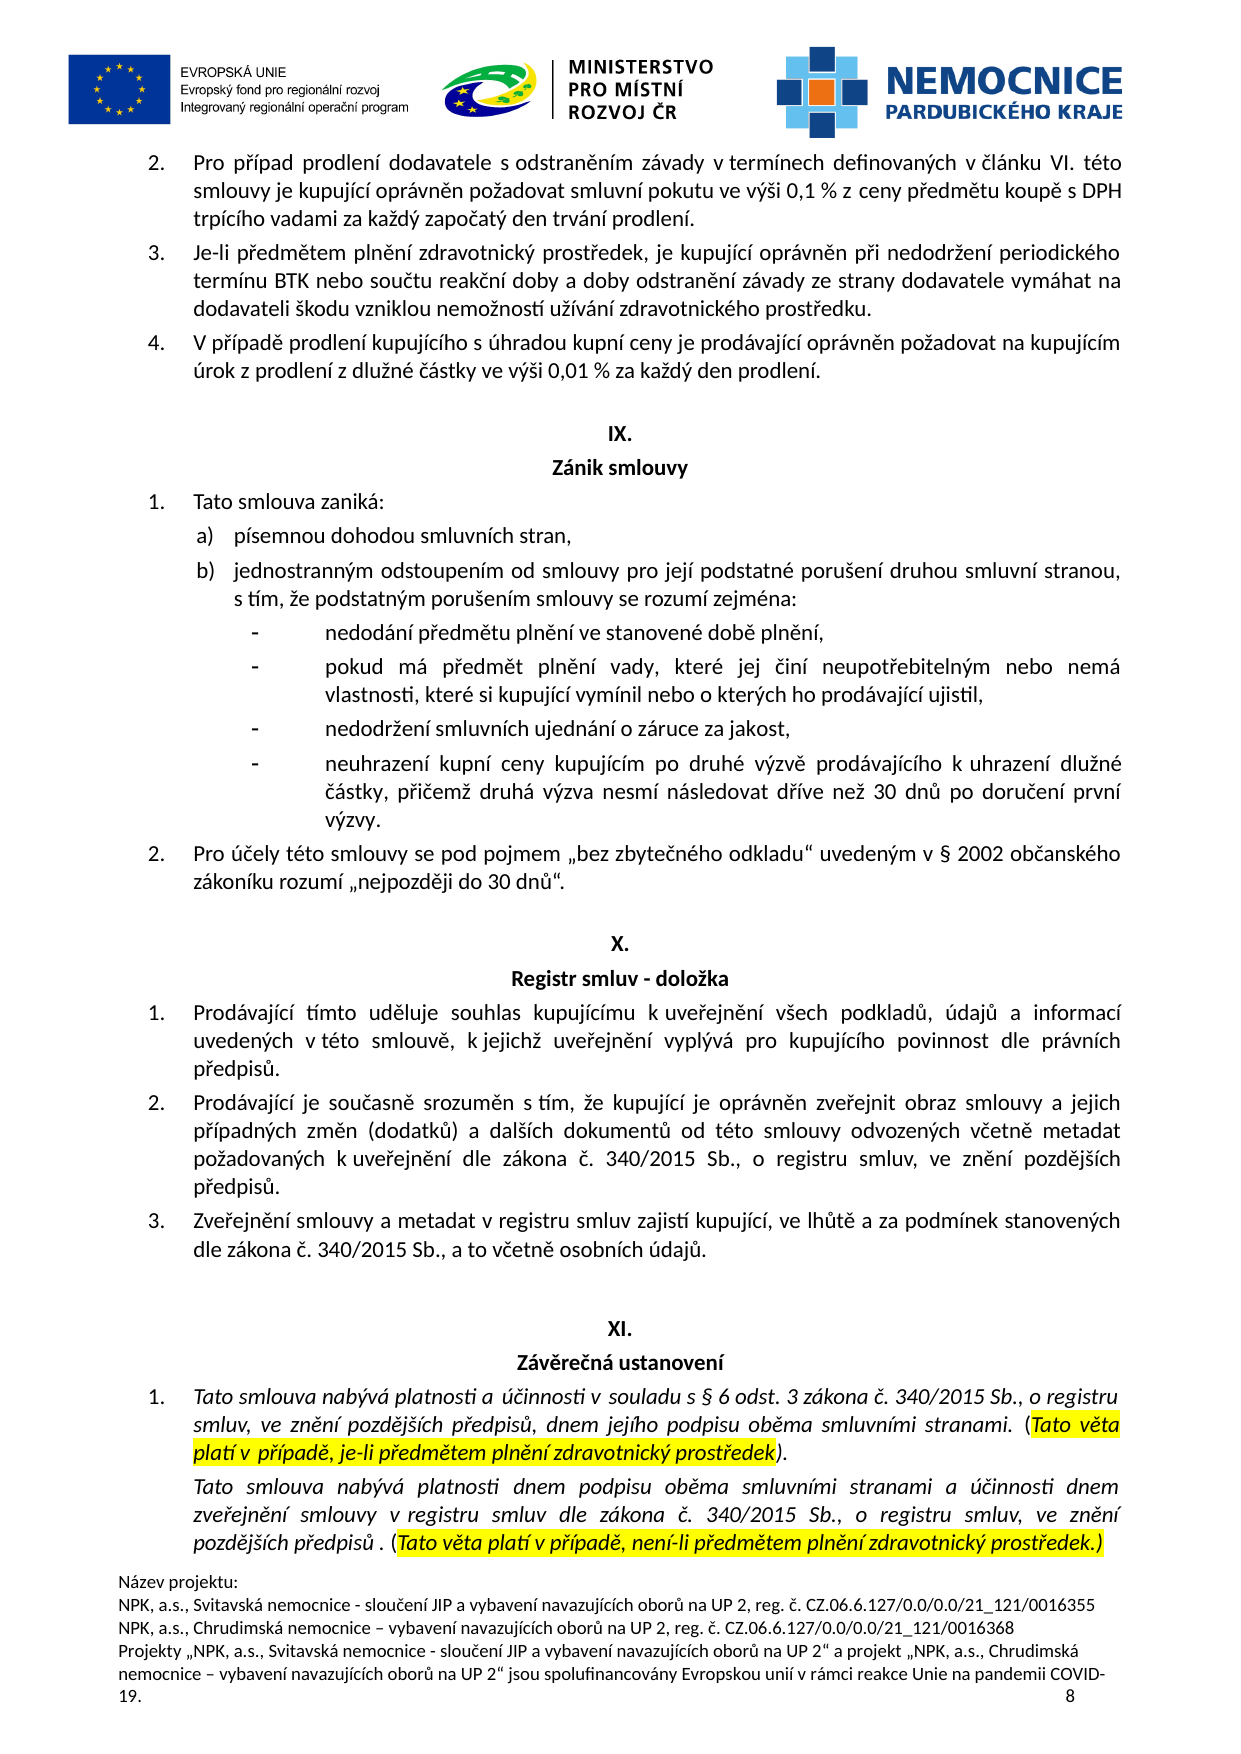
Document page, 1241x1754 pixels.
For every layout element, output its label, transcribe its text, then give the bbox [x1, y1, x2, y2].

list Tato smlouva nabývá platnosti a účinnosti v souladu s § 6 odst. 3 zákona č. 340/2015 Sb., o registru smluv, ve znění pozdějších předpisů, dnem jejího podpisu oběma smluvními stranami. (Tato věta platí v případě, je-li předmětem plnění zdravotnický prostředek). [148, 1382, 1122, 1466]
list Zveřejnění smlouvy a metadat v registru smluv zajistí kupující, ve lhůtě a za podmínek stanovených dle zákona č. 340/2015 Sb., a to včetně osobních údajů. [148, 1207, 1122, 1263]
text Registr smluv - doložka [118, 964, 1122, 992]
text Tato smlouva nabývá platnosti dnem podpisu oběma smluvními stranami a účinnosti dnem zveřejnění smlouvy v registru smluv dle zákona č. 340/2015 Sb., o registru smluv, ve znění pozdějších předpisů . (Tato věta platí v případě, není-li předmětem plnění zdravotnický prostředek.) [193, 1472, 1122, 1557]
list nedodržení smluvních ujednání o záruce za jakost, [251, 714, 1122, 743]
text XI. [118, 1314, 1122, 1342]
list neuhrazení kupní ceny kupujícím po druhé výzvě prodávajícího k uhrazení dlužné částky, přičemž druhá výzva nesmí následovat dříve než 30 dnů po doručení první výzvy. [251, 749, 1122, 833]
text Závěrečná ustanovení [118, 1348, 1122, 1376]
list nedodání předmětu plnění ve stanovené době plnění, [251, 618, 1122, 646]
list V případě prodlení kupujícího s úhradou kupní ceny je prodávající oprávněn požadovat na kupujícím úrok z prodlení z dlužné částky ve výši 0,01 % za každý den prodlení. [148, 328, 1122, 384]
list Je-li předmětem plnění zdravotnický prostředek, je kupující oprávněn při nedodržení periodického termínu BTK nebo součtu reakční doby a doby odstranění závady ze strany dodavatele vymáhat na dodavateli škodu vzniklou nemožností užívání zdravotnického prostředku. [148, 238, 1122, 322]
text X. [118, 929, 1122, 957]
picture [46, 32, 735, 147]
list písemnou dohodou smluvních stran, [196, 521, 1122, 549]
list jednostranným odstoupením od smlouvy pro její podstatné porušení druhou smluvní stranou, s tím, že podstatným porušením smlouvy se rozumí zejména: [196, 556, 1122, 612]
list Pro účely této smlouvy se pod pojmem „bez zbytečného odkladu“ uvedeným v § 2002 občanského zákoníku rozumí „nejpozději do 30 dnů“. [148, 839, 1122, 895]
list pokud má předmět plnění vady, které jej činí neupotřebitelným nebo nemá vlastnosti, které si kupující vymínil nebo o kterých ho prodávající ujistil, [251, 652, 1122, 708]
text IX. [118, 419, 1122, 447]
list Prodávající tímto uděluje souhlas kupujícímu k uveřejnění všech podkladů, údajů a informací uvedených v této smlouvě, k jejichž uveřejnění vyplývá pro kupujícího povinnost dle právních předpisů. [148, 998, 1122, 1082]
list Tato smlouva zaniká: [148, 487, 1122, 515]
text Zánik smlouvy [118, 453, 1122, 481]
picture [775, 45, 1123, 139]
list Prodávající je současně srozuměn s tím, že kupující je oprávněn zveřejnit obraz smlouvy a jejich případných změn (dodatků) a dalších dokumentů od této smlouvy odvozených včetně metadat požadovaných k uveřejnění dle zákona č. 340/2015 Sb., o registru smluv, ve znění pozdějších předpisů. [148, 1088, 1122, 1200]
list Pro případ prodlení dodavatele s odstraněním závady v termínech definovaných v článku VI. této smlouvy je kupující oprávněn požadovat smluvní pokutu ve výši 0,1 % z ceny předmětu koupě s DPH trpícího vadami za každý započatý den trvání prodlení. [148, 148, 1122, 232]
